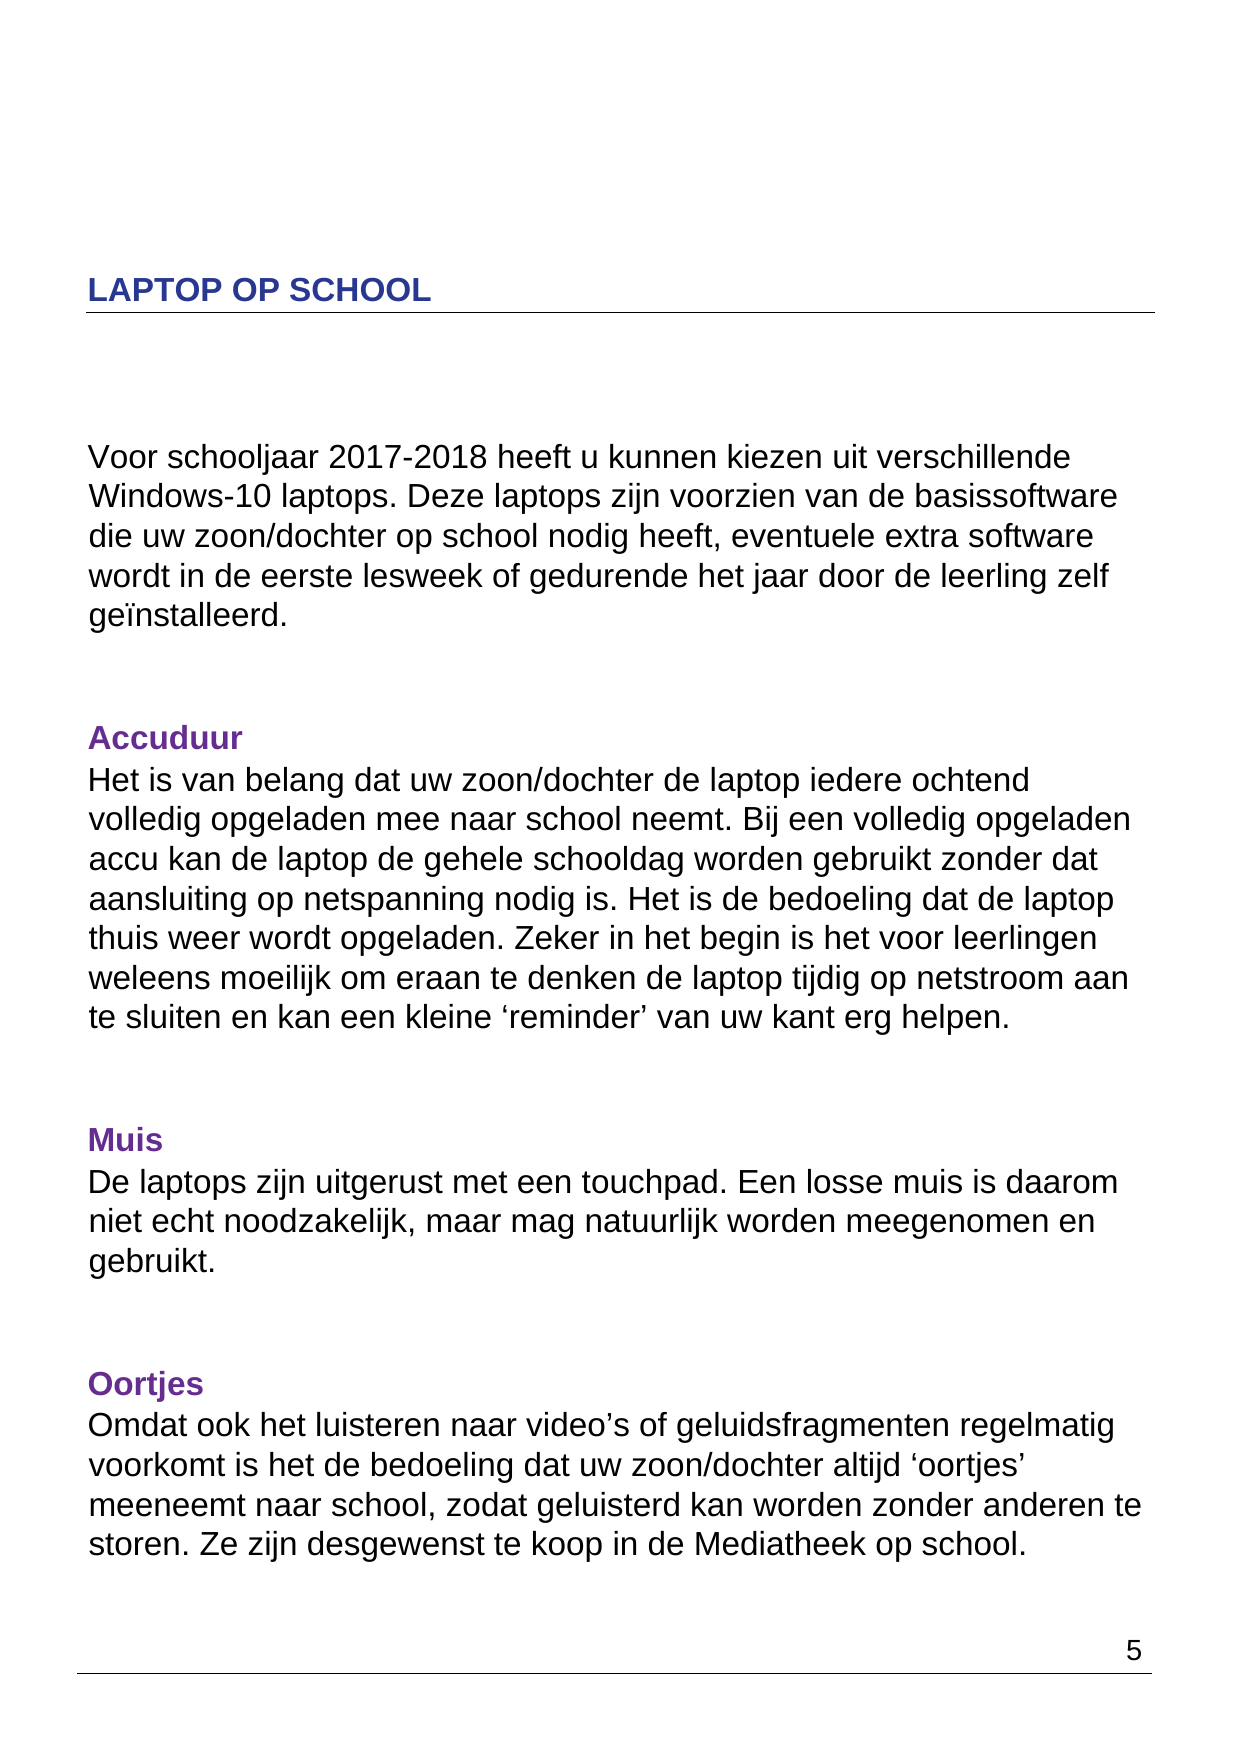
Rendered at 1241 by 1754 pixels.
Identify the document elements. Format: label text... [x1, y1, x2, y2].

text Omdat ook het luisteren naar video’s of geluidsfragmenten regelmatig voorkomt is het de bedoeling dat uw zoon/dochter altijd ‘oortjes’ meeneemt naar school, zodat geluisterd kan worden zonder anderen te storen. Ze zijn desgewenst te koop in de Mediatheek op school. [87, 1405, 1150, 1563]
subtitle LAPTOP OP SCHOOL [87, 270, 1150, 309]
text Het is van belang dat uw zoon/dochter de laptop iedere ochtend volledig opgeladen mee naar school neemt. Bij een volledig opgeladen accu kan de laptop de gehele schooldag worden gebruikt zonder dat aansluiting op netspanning nodig is. Het is de bedoeling dat de laptop thuis weer wordt opgeladen. Zeker in het begin is het voor leerlingen weleens moeilijk om eraan te denken de laptop tijdig op netstroom aan te sluiten en kan een kleine ‘reminder’ van uw kant erg helpen. [87, 760, 1150, 1036]
text Voor schooljaar 2017-2018 heeft u kunnen kiezen uit verschillende Windows-10 laptops. Deze laptops zijn voorzien van de basissoftware die uw zoon/dochter op school nodig heeft, eventuele extra software wordt in de eerste lesweek of gedurende het jaar door de leerling zelf geïnstalleerd. [87, 437, 1150, 634]
subtitle Muis [87, 1120, 1124, 1159]
subtitle Oortjes [87, 1364, 1124, 1402]
text De laptops zijn uitgerust met een touchpad. Een losse muis is daarom niet echt noodzakelijk, maar mag natuurlijk worden meegenomen en gebruikt. [87, 1162, 1150, 1279]
subtitle Accuduur [87, 718, 1124, 757]
